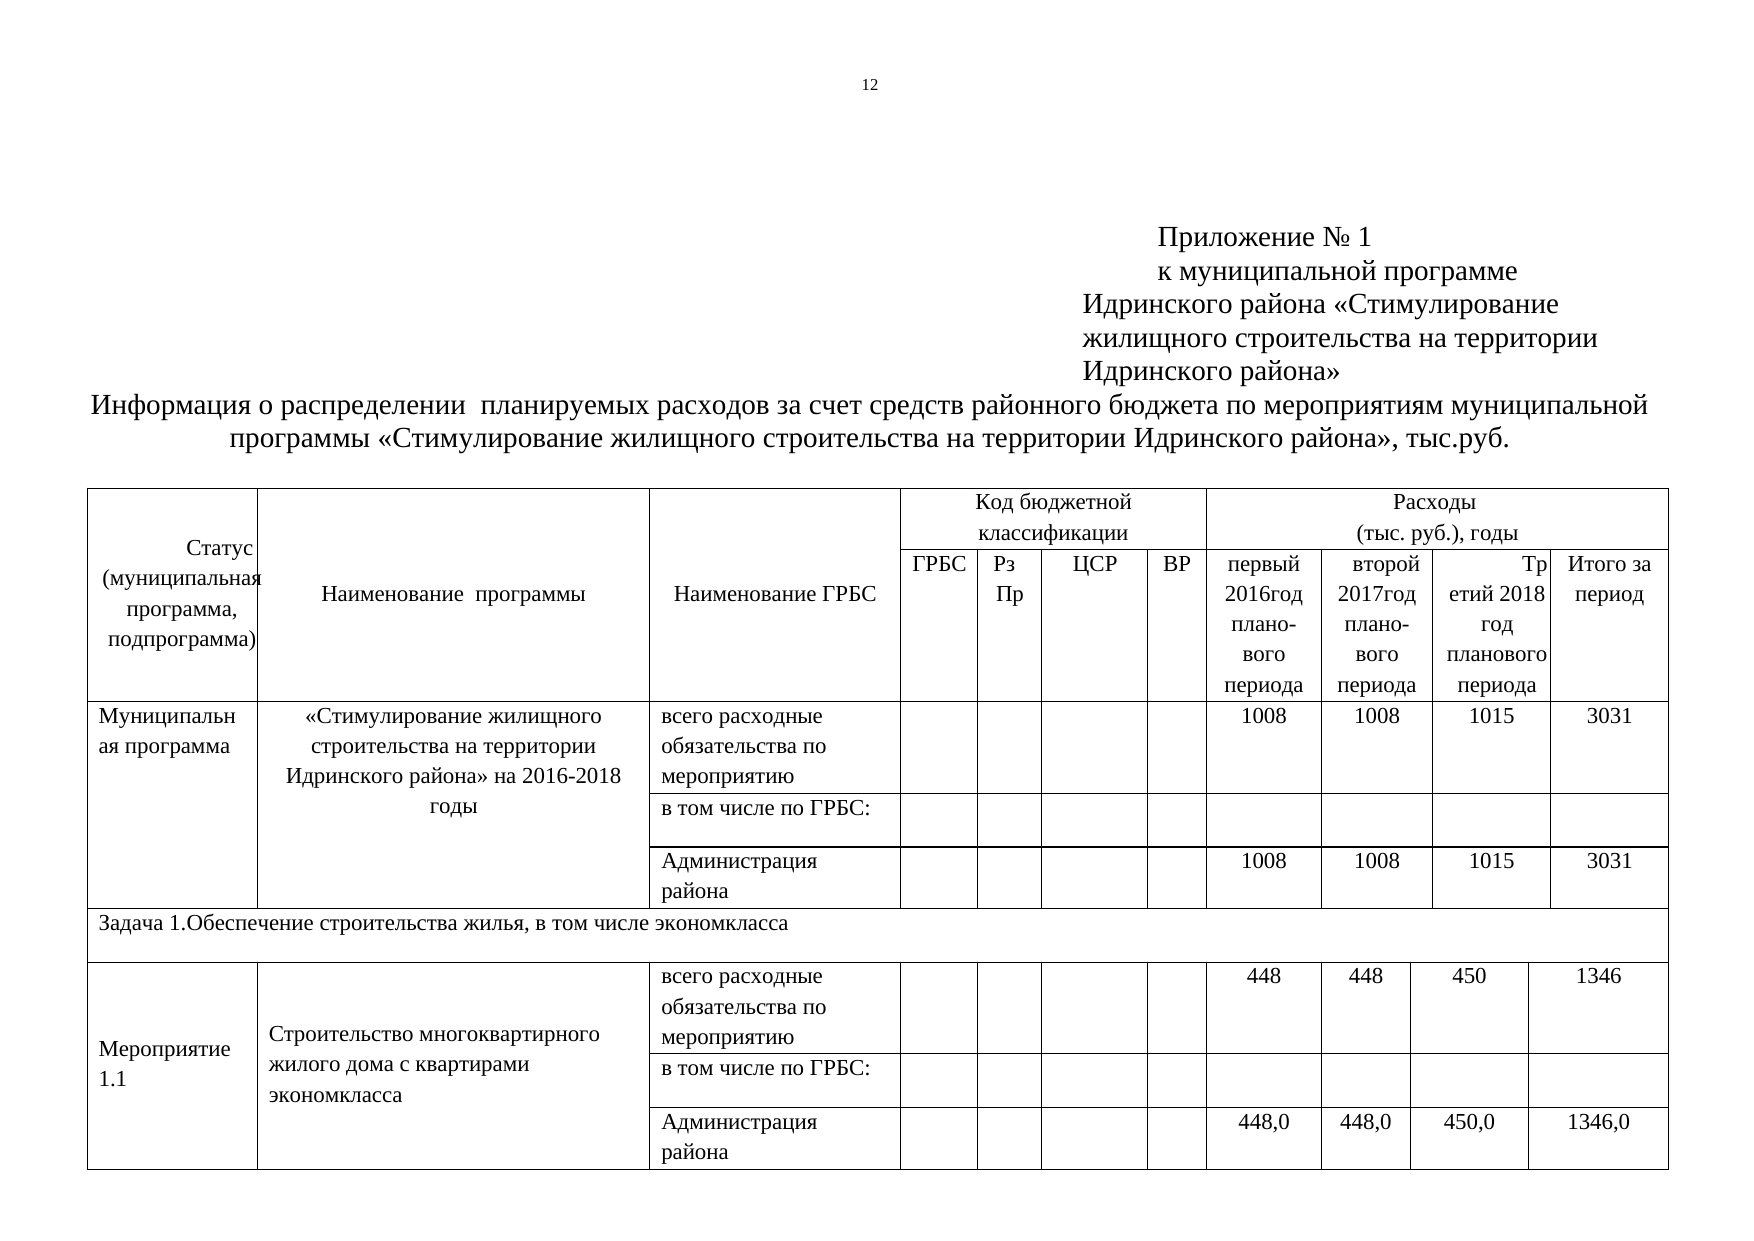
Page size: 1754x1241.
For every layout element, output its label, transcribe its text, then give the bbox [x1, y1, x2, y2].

table_cell Строительство многоквартирного жилого дома с квартирами экономкласса [258, 963, 649, 1168]
table_cell Муниципальная программа [88, 702, 257, 908]
table_cell 1008 [1207, 702, 1321, 793]
table_cell [901, 848, 977, 908]
table_cell первый 2016год плано-вого периода [1207, 550, 1321, 701]
table_cell 3031 [1551, 702, 1668, 793]
table_cell 448,0 [1207, 1108, 1321, 1168]
table_cell [901, 1054, 977, 1107]
table_cell Администрация района [650, 848, 900, 908]
table_cell [1148, 848, 1206, 908]
table_cell 450,0 [1411, 1108, 1528, 1168]
table_cell 448,0 [1322, 1108, 1410, 1168]
table_cell [1433, 794, 1550, 846]
table_cell [978, 1054, 1041, 1107]
table_cell [901, 1108, 977, 1168]
table_cell в том числе по ГРБС: [650, 1054, 900, 1107]
table_cell Третий 2018 год планового периода [1433, 550, 1550, 701]
table_header Код бюджетной классификации [901, 489, 1206, 549]
table_cell [1042, 963, 1147, 1053]
table_cell Рз Пр [978, 550, 1041, 701]
table_cell [1551, 794, 1668, 846]
table_cell [1207, 1054, 1321, 1107]
table_cell 1008 [1322, 702, 1432, 793]
table_cell в том числе по ГРБС: [650, 794, 900, 846]
table_cell [978, 848, 1041, 908]
table_cell ГРБС [901, 550, 977, 701]
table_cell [650, 963, 900, 1053]
table_cell [1207, 794, 1321, 846]
table_cell 1015 [1433, 702, 1550, 793]
table_cell ЦСР [1042, 550, 1147, 701]
table_cell Мероприятие 1.1 [88, 963, 257, 1168]
table_cell [1148, 1108, 1206, 1168]
table_cell Задача 1.Обеспечение строительства жилья, в том числе экономкласса [88, 909, 1668, 962]
table_cell [1322, 1054, 1410, 1107]
table_cell [978, 963, 1041, 1053]
table_cell [1148, 1054, 1206, 1107]
table_cell [1042, 702, 1147, 793]
table_cell 448 [1207, 963, 1321, 1053]
table_cell [1042, 1108, 1147, 1168]
table_header Расходы (тыс. руб.), годы [1207, 489, 1668, 549]
table_cell [1042, 794, 1147, 846]
table_cell 1015 [1433, 848, 1550, 908]
table_cell [1529, 1054, 1668, 1107]
table_cell 1346 [1529, 963, 1668, 1053]
table_cell [901, 702, 977, 793]
table_cell «Стимулирование жилищного строительства на территории Идринского района» на 2016-2018 годы [258, 702, 649, 908]
table_cell Администрация района [650, 1108, 900, 1168]
text к муниципальной программе Идринского района «Стимулирование жилищного строительства на территории Идринского района» [1082, 253, 1651, 387]
table_cell [1148, 794, 1206, 846]
table_header Наименование ГРБС [650, 489, 900, 701]
table_header Статус (муниципальная программа, подпрограмма) [88, 489, 257, 701]
table_cell [1148, 702, 1206, 793]
table_cell [978, 1108, 1041, 1168]
table_cell Итого за период [1551, 550, 1668, 701]
table_cell 3031 [1551, 848, 1668, 908]
table_cell 448 [1322, 963, 1410, 1053]
table_cell 1008 [1207, 848, 1321, 908]
text Информация о распределении планируемых расходов за счет средств районного бюджета по мероприятиям муниципальной программы «Стимулирование жилищного строительства на территории Идринского района», тыс.руб. [89, 387, 1651, 454]
table_cell второй 2017год плано-вого периода [1322, 550, 1432, 701]
table_header Наименование программы [258, 489, 649, 701]
table_cell [901, 794, 977, 846]
table_cell [1411, 1054, 1528, 1107]
table_cell [1322, 794, 1432, 846]
table_cell ВР [1148, 550, 1206, 701]
table_cell [978, 702, 1041, 793]
table_cell всего расходные обязательства по мероприятию [650, 702, 900, 793]
table_cell [1148, 963, 1206, 1053]
table_cell [1042, 1054, 1147, 1107]
table_cell 450 [1411, 963, 1528, 1053]
table_cell [978, 794, 1041, 846]
table_cell [1042, 848, 1147, 908]
text Приложение № 1 [1082, 219, 1651, 253]
table_cell 1008 [1322, 848, 1432, 908]
table_cell 1346,0 [1529, 1108, 1668, 1168]
table_cell [901, 963, 977, 1053]
